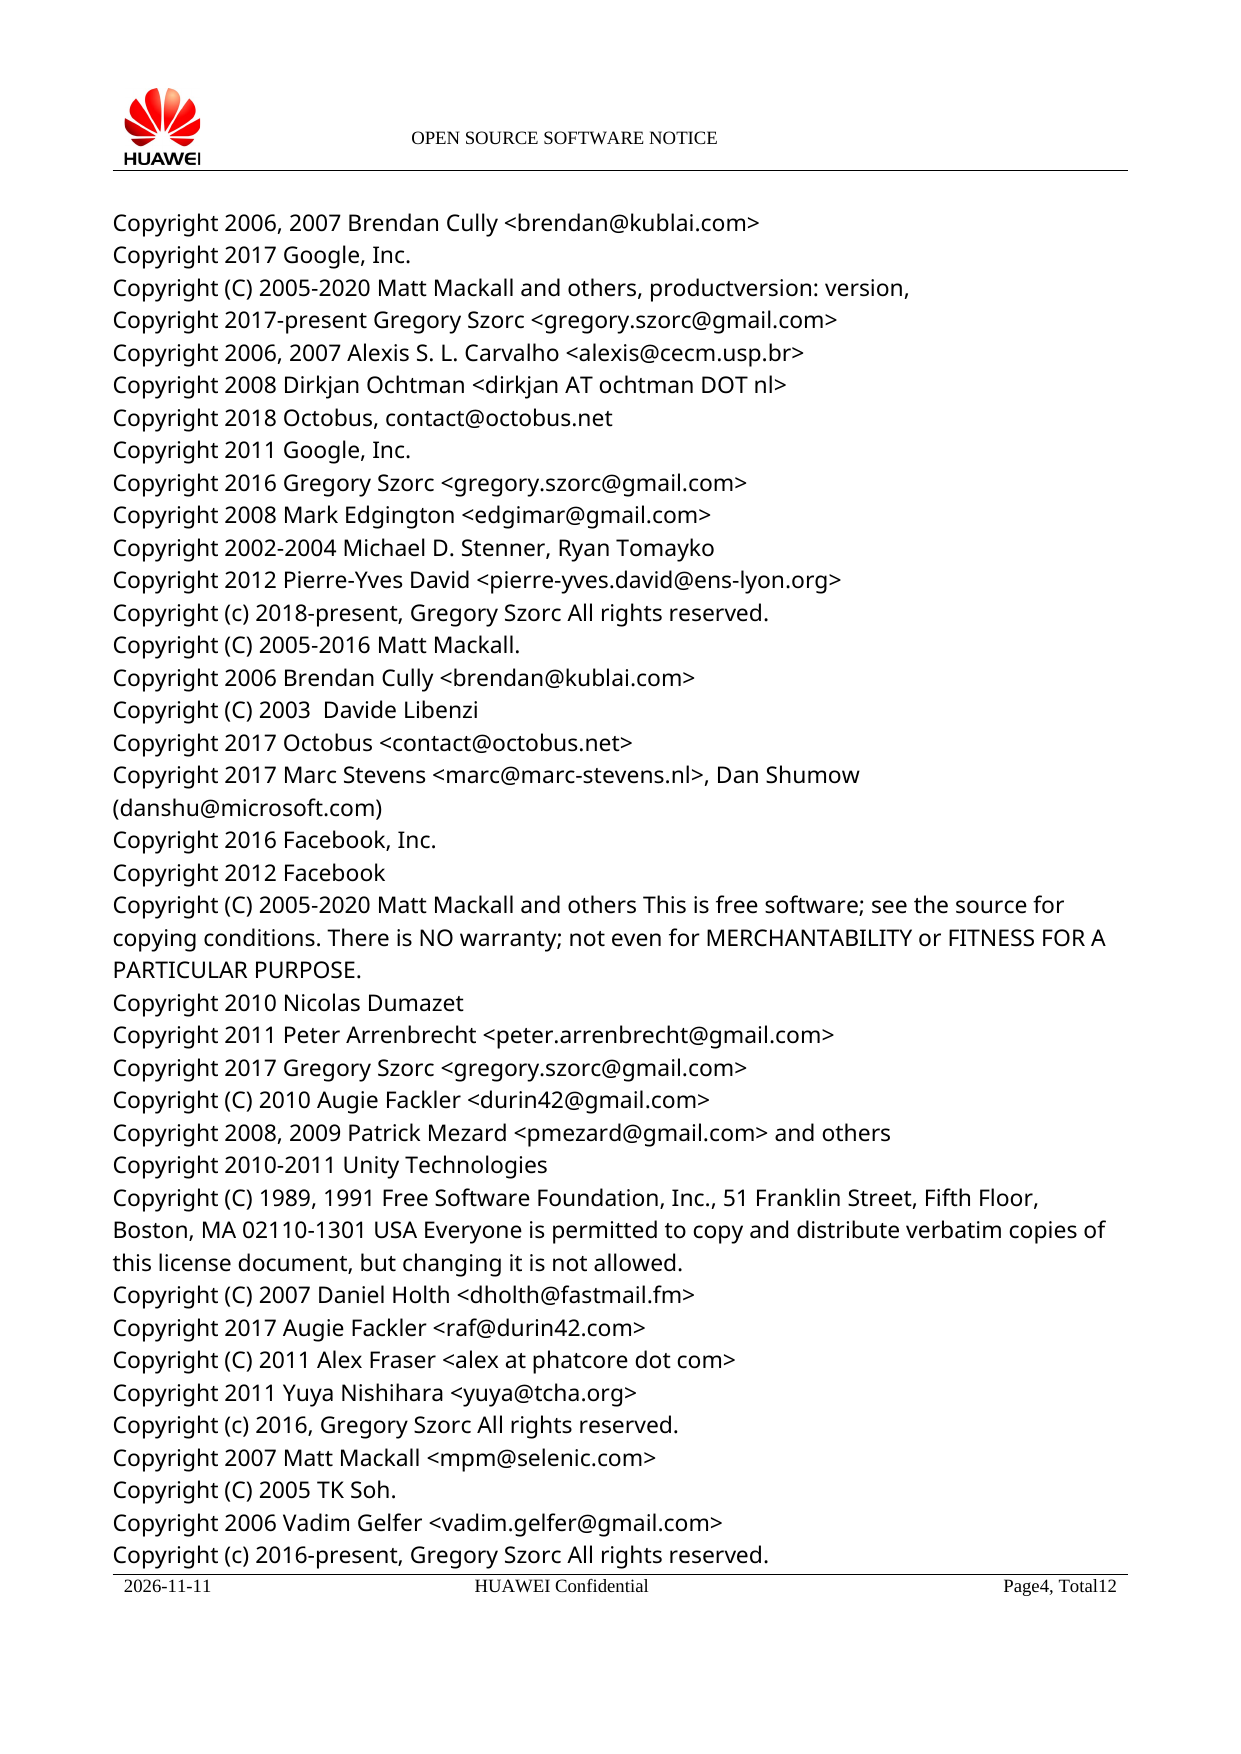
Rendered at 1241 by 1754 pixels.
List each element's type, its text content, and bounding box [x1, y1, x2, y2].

picture [124, 88, 201, 165]
